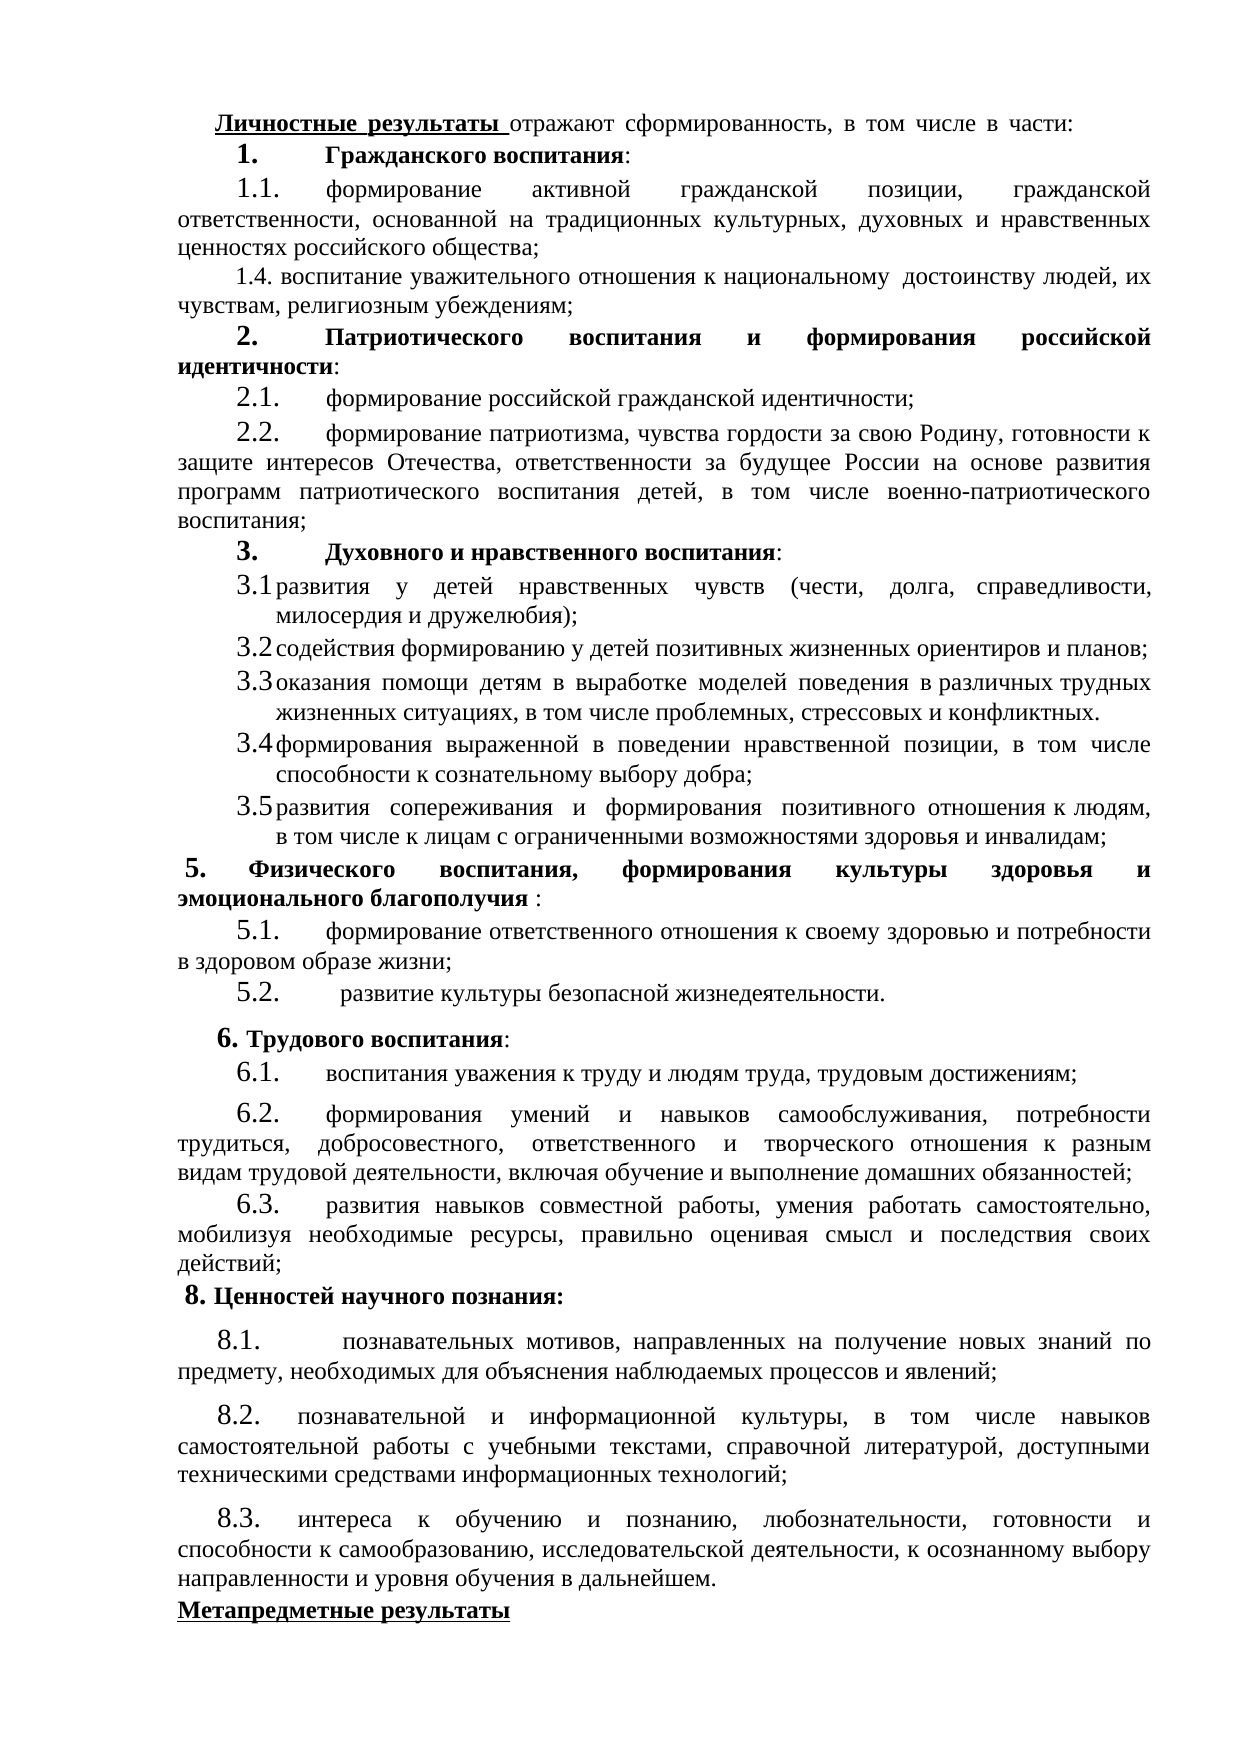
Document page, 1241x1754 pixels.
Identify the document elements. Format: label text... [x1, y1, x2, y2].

list развития навыков совместной работы, умения работать самостоятельно, мобилизуя необходимые ресурсы, правильно оценивая смысл и последствия своих действий; [177, 1186, 1152, 1277]
list оказания помощи детям в выработке моделей поведения в различных трудных жизненных ситуациях, в том числе проблемных, стрессовых и конфликтных. [236, 663, 1152, 725]
subtitle Патриотического воспитания и формирования российской идентичности: [177, 319, 1152, 380]
list воспитания уважения к труду и людям труда, трудовым достижениям; [177, 1054, 1151, 1088]
list развития сопереживания и формирования позитивного отношения к людям, в том числе к лицам с ограниченными возможностями здоровья и инвалидам; [236, 788, 1151, 850]
list формирование российской гражданской идентичности; [236, 380, 1163, 414]
list развития у детей нравственных чувств (чести, долга, справедливости, милосердия и дружелюбия); [236, 567, 1152, 629]
subtitle Физического воспитания, формирования культуры здоровья и эмоционального благополучия : [177, 851, 1152, 912]
subtitle Трудового воспитания: [217, 1021, 1163, 1054]
list формирование патриотизма, чувства гордости за свою Родину, готовности к защите интересов Отечества, ответственности за будущее России на основе развития программ патриотического воспитания детей, в том числе военно-патриотического воспитания; [177, 414, 1151, 533]
list формирования выраженной в поведении нравственной позиции, в том числе способности к сознательному выбору добра; [236, 725, 1151, 788]
subtitle Гражданского воспитания: [236, 137, 1163, 170]
text 1.4. воспитание уважительного отношения к национальному достоинству людей, их чувствам, религиозным убеждениям; [177, 261, 1152, 319]
list формирование активной гражданской позиции, гражданской ответственности, основанной на традиционных культурных, духовных и нравственных ценностях российского общества; [177, 170, 1151, 261]
list познавательной и информационной культуры, в том числе навыков самостоятельной работы с учебными текстами, справочной литературой, доступными техническими средствами информационных технологий; [177, 1397, 1151, 1488]
list формирования умений и навыков самообслуживания, потребности трудиться, добросовестного, ответственного и творческого отношения к разным видам трудовой деятельности, включая обучение и выполнение домашних обязанностей; [177, 1095, 1151, 1186]
subtitle Духовного и нравственного воспитания: [236, 533, 1163, 567]
list познавательных мотивов, направленных на получение новых знаний по предмету, необходимых для объяснения наблюдаемых процессов и явлений; [177, 1322, 1151, 1384]
text Метапредметные результаты [177, 1592, 1163, 1626]
list содействия формированию у детей позитивных жизненных ориентиров и планов; [236, 629, 1151, 663]
list развитие культуры безопасной жизнедеятельности. [236, 974, 1163, 1008]
text Личностные результаты отражают сформированность, в том числе в части: [215, 108, 1163, 137]
list формирование ответственного отношения к своему здоровью и потребности в здоровом образе жизни; [177, 912, 1152, 974]
subtitle Ценностей научного познания: [184, 1277, 1163, 1310]
list интереса к обучению и познанию, любознательности, готовности и способности к самообразованию, исследовательской деятельности, к осознанному выбору направленности и уровня обучения в дальнейшем. [177, 1501, 1152, 1592]
